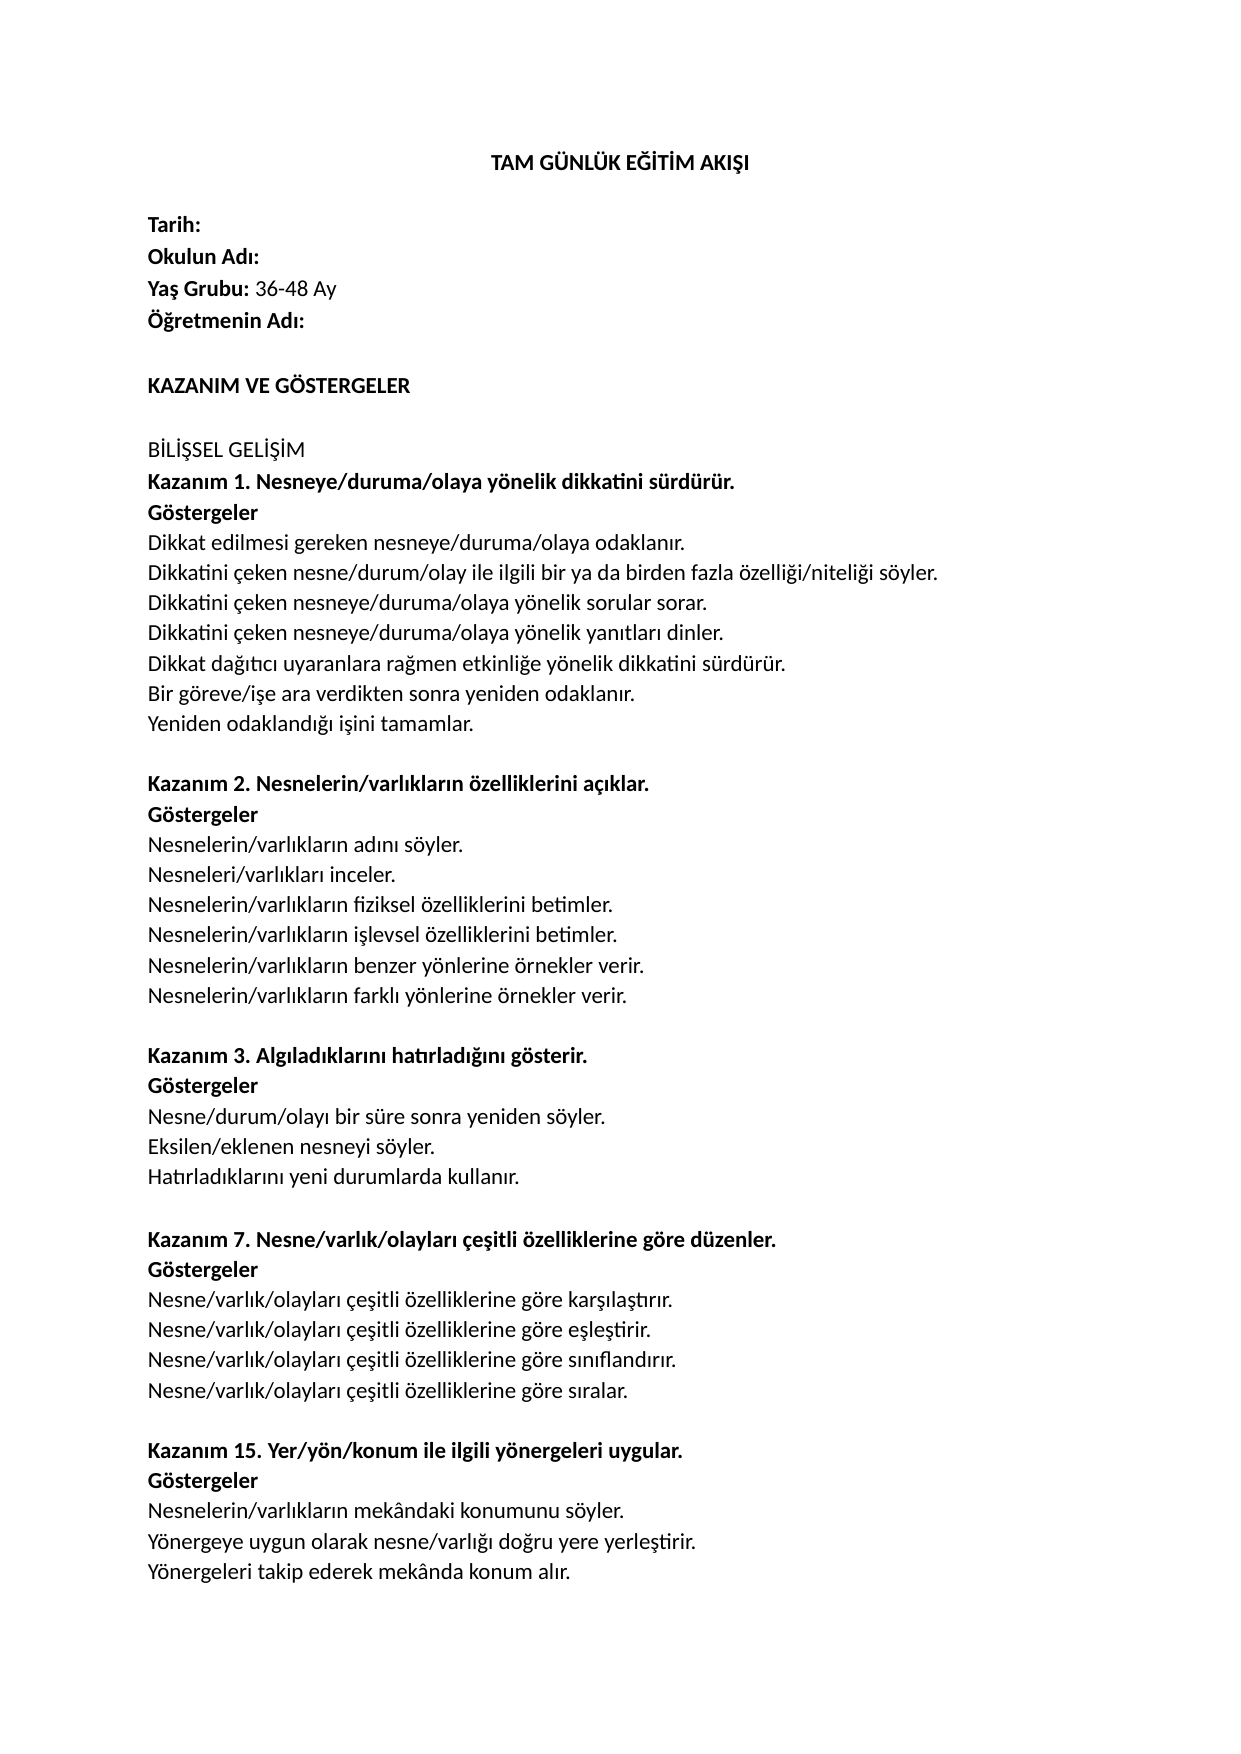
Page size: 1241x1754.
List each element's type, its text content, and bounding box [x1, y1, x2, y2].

text Göstergeler [148, 800, 1093, 828]
text Yeniden odaklandığı işini tamamlar. [148, 709, 1093, 737]
text Nesnelerin/varlıkların fiziksel özelliklerini betimler. [148, 890, 1093, 918]
text Yaş Grubu: 36-48 Ay [148, 274, 1093, 302]
text Kazanım 7. Nesne/varlık/olayları çeşitli özelliklerine göre düzenler. [148, 1225, 1093, 1253]
text BİLİŞSEL GELİŞİM [148, 435, 1093, 463]
text Göstergeler [148, 1466, 1093, 1494]
text Dikkat dağıtıcı uyaranlara rağmen etkinliğe yönelik dikkatini sürdürür. [148, 649, 1093, 677]
text Dikkat edilmesi gereken nesneye/duruma/olaya odaklanır. [148, 528, 1093, 556]
text Dikkatini çeken nesneye/duruma/olaya yönelik sorular sorar. [148, 588, 1093, 616]
text Kazanım 3. Algıladıklarını hatırladığını gösterir. [148, 1041, 1093, 1069]
text Nesnelerin/varlıkların adını söyler. [148, 830, 1093, 858]
text Yönergeye uygun olarak nesne/varlığı doğru yere yerleştirir. [148, 1527, 1093, 1555]
text Nesne/varlık/olayları çeşitli özelliklerine göre karşılaştırır. [148, 1285, 1093, 1313]
text Dikkatini çeken nesneye/duruma/olaya yönelik yanıtları dinler. [148, 618, 1093, 647]
text Nesne/durum/olayı bir süre sonra yeniden söyler. [148, 1102, 1093, 1130]
text Tarih: [148, 210, 1093, 238]
text Nesnelerin/varlıkların işlevsel özelliklerini betimler. [148, 921, 1093, 949]
text Eksilen/eklenen nesneyi söyler. [148, 1132, 1093, 1160]
text Öğretmenin Adı: [148, 307, 1093, 334]
text Nesne/varlık/olayları çeşitli özelliklerine göre eşleştirir. [148, 1315, 1093, 1343]
text Nesne/varlık/olayları çeşitli özelliklerine göre sınıflandırır. [148, 1346, 1093, 1373]
text Nesnelerin/varlıkların mekândaki konumunu söyler. [148, 1497, 1093, 1524]
text KAZANIM VE GÖSTERGELER [148, 371, 1093, 399]
text Kazanım 1. Nesneye/duruma/olaya yönelik dikkatini sürdürür. [148, 467, 1093, 496]
text Nesnelerin/varlıkların benzer yönlerine örnekler verir. [148, 951, 1093, 979]
text Bir göreve/işe ara verdikten sonra yeniden odaklanır. [148, 679, 1093, 707]
text Nesneleri/varlıkları inceler. [148, 860, 1093, 888]
text Nesnelerin/varlıkların farklı yönlerine örnekler verir. [148, 981, 1093, 1009]
text Kazanım 15. Yer/yön/konum ile ilgili yönergeleri uygular. [148, 1436, 1093, 1464]
text Dikkatini çeken nesne/durum/olay ile ilgili bir ya da birden fazla özelliği/niteliği söyler. [148, 558, 1093, 586]
text Nesne/varlık/olayları çeşitli özelliklerine göre sıralar. [148, 1376, 1093, 1404]
text TAM GÜNLÜK EĞİTİM AKIŞI [148, 148, 1093, 176]
text Göstergeler [148, 1255, 1093, 1283]
text Yönergeleri takip ederek mekânda konum alır. [148, 1557, 1093, 1585]
text Göstergeler [148, 498, 1093, 526]
text Göstergeler [148, 1072, 1093, 1100]
text Hatırladıklarını yeni durumlarda kullanır. [148, 1162, 1093, 1190]
text Kazanım 2. Nesnelerin/varlıkların özelliklerini açıklar. [148, 769, 1093, 798]
text Okulun Adı: [148, 242, 1093, 270]
